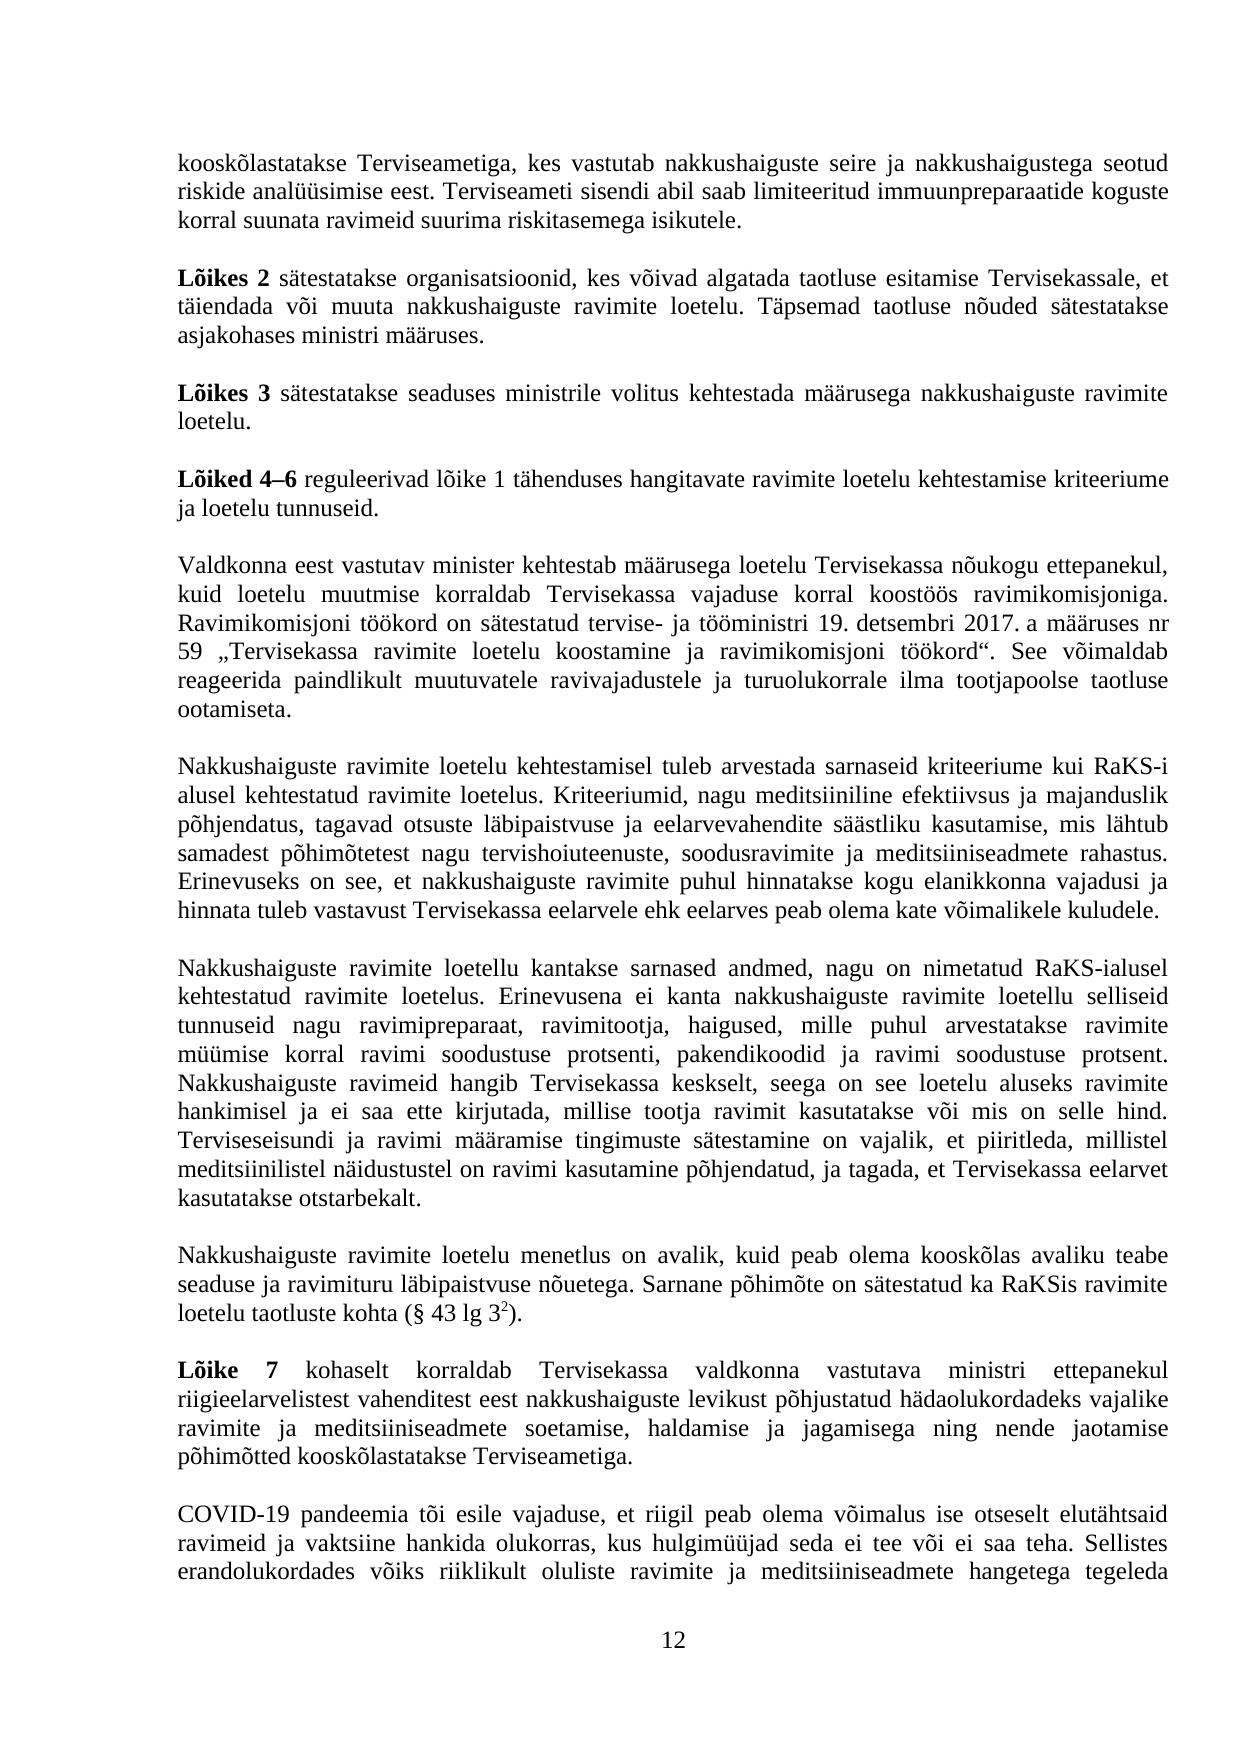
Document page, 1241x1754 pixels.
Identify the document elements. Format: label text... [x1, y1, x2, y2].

text Valdkonna eest vastutav minister kehtestab määrusega loetelu Tervisekassa nõukogu ettepanekul, kuid loetelu muutmise korraldab Tervisekassa vajaduse korral koostöös ravimikomisjoniga. Ravimikomisjoni töökord on sätestatud tervise- ja tööministri 19. detsembri 2017. a määruses nr 59 „Tervisekassa ravimite loetelu koostamine ja ravimikomisjoni töökord“. See võimaldab reageerida paindlikult muutuvatele ravivajadustele ja turuolukorrale ilma tootjapoolse taotluse ootamiseta. [177, 550, 1169, 723]
text Nakkushaiguste ravimite loetelu kehtestamisel tuleb arvestada sarnaseid kriteeriume kui RaKS-i alusel kehtestatud ravimite loetelus. Kriteeriumid, nagu meditsiiniline efektiivsus ja majanduslik põhjendatus, tagavad otsuste läbipaistvuse ja eelarvevahendite säästliku kasutamise, mis lähtub samadest põhimõtetest nagu tervishoiuteenuste, soodusravimite ja meditsiiniseadmete rahastus. Erinevuseks on see, et nakkushaiguste ravimite puhul hinnatakse kogu elanikkonna vajadusi ja hinnata tuleb vastavust Tervisekassa eelarvele ehk eelarves peab olema kate võimalikele kuludele. [177, 751, 1169, 924]
text Nakkushaiguste ravimite loetelu menetlus on avalik, kuid peab olema kooskõlas avaliku teabe seaduse ja ravimituru läbipaistvuse nõuetega. Sarnane põhimõte on sätestatud ka RaKSis ravimite loetelu taotluste kohta (§ 43 lg 32). [177, 1240, 1169, 1326]
text Lõike 7 kohaselt korraldab Tervisekassa valdkonna vastutava ministri ettepanekul riigieelarvelistest vahenditest eest nakkushaiguste levikust põhjustatud hädaolukordadeks vajalike ravimite ja meditsiiniseadmete soetamise, haldamise ja jagamisega ning nende jaotamise põhimõtted kooskõlastatakse Terviseametiga. [177, 1355, 1169, 1470]
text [177, 148, 1169, 234]
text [177, 1499, 1169, 1585]
text Lõikes 2 sätestatakse organisatsioonid, kes võivad algatada taotluse esitamise Tervisekassale, et täiendada või muuta nakkushaiguste ravimite loetelu. Täpsemad taotluse nõuded sätestatakse asjakohases ministri määruses. [177, 263, 1169, 349]
text Lõiked 4–6 reguleerivad lõike 1 tähenduses hangitavate ravimite loetelu kehtestamise kriteeriume ja loetelu tunnuseid. [177, 464, 1169, 521]
text Lõikes 3 sätestatakse seaduses ministrile volitus kehtestada määrusega nakkushaiguste ravimite loetelu. [177, 378, 1169, 435]
text Nakkushaiguste ravimite loetellu kantakse sarnased andmed, nagu on nimetatud RaKS-ialusel kehtestatud ravimite loetelus. Erinevusena ei kanta nakkushaiguste ravimite loetellu selliseid tunnuseid nagu ravimipreparaat, ravimitootja, haigused, mille puhul arvestatakse ravimite müümise korral ravimi soodustuse protsenti, pakendikoodid ja ravimi soodustuse protsent. Nakkushaiguste ravimeid hangib Tervisekassa keskselt, seega on see loetelu aluseks ravimite hankimisel ja ei saa ette kirjutada, millise tootja ravimit kasutatakse või mis on selle hind. Terviseseisundi ja ravimi määramise tingimuste sätestamine on vajalik, et piiritleda, millistel meditsiinilistel näidustustel on ravimi kasutamine põhjendatud, ja tagada, et Tervisekassa eelarvet kasutatakse otstarbekalt. [177, 953, 1169, 1211]
